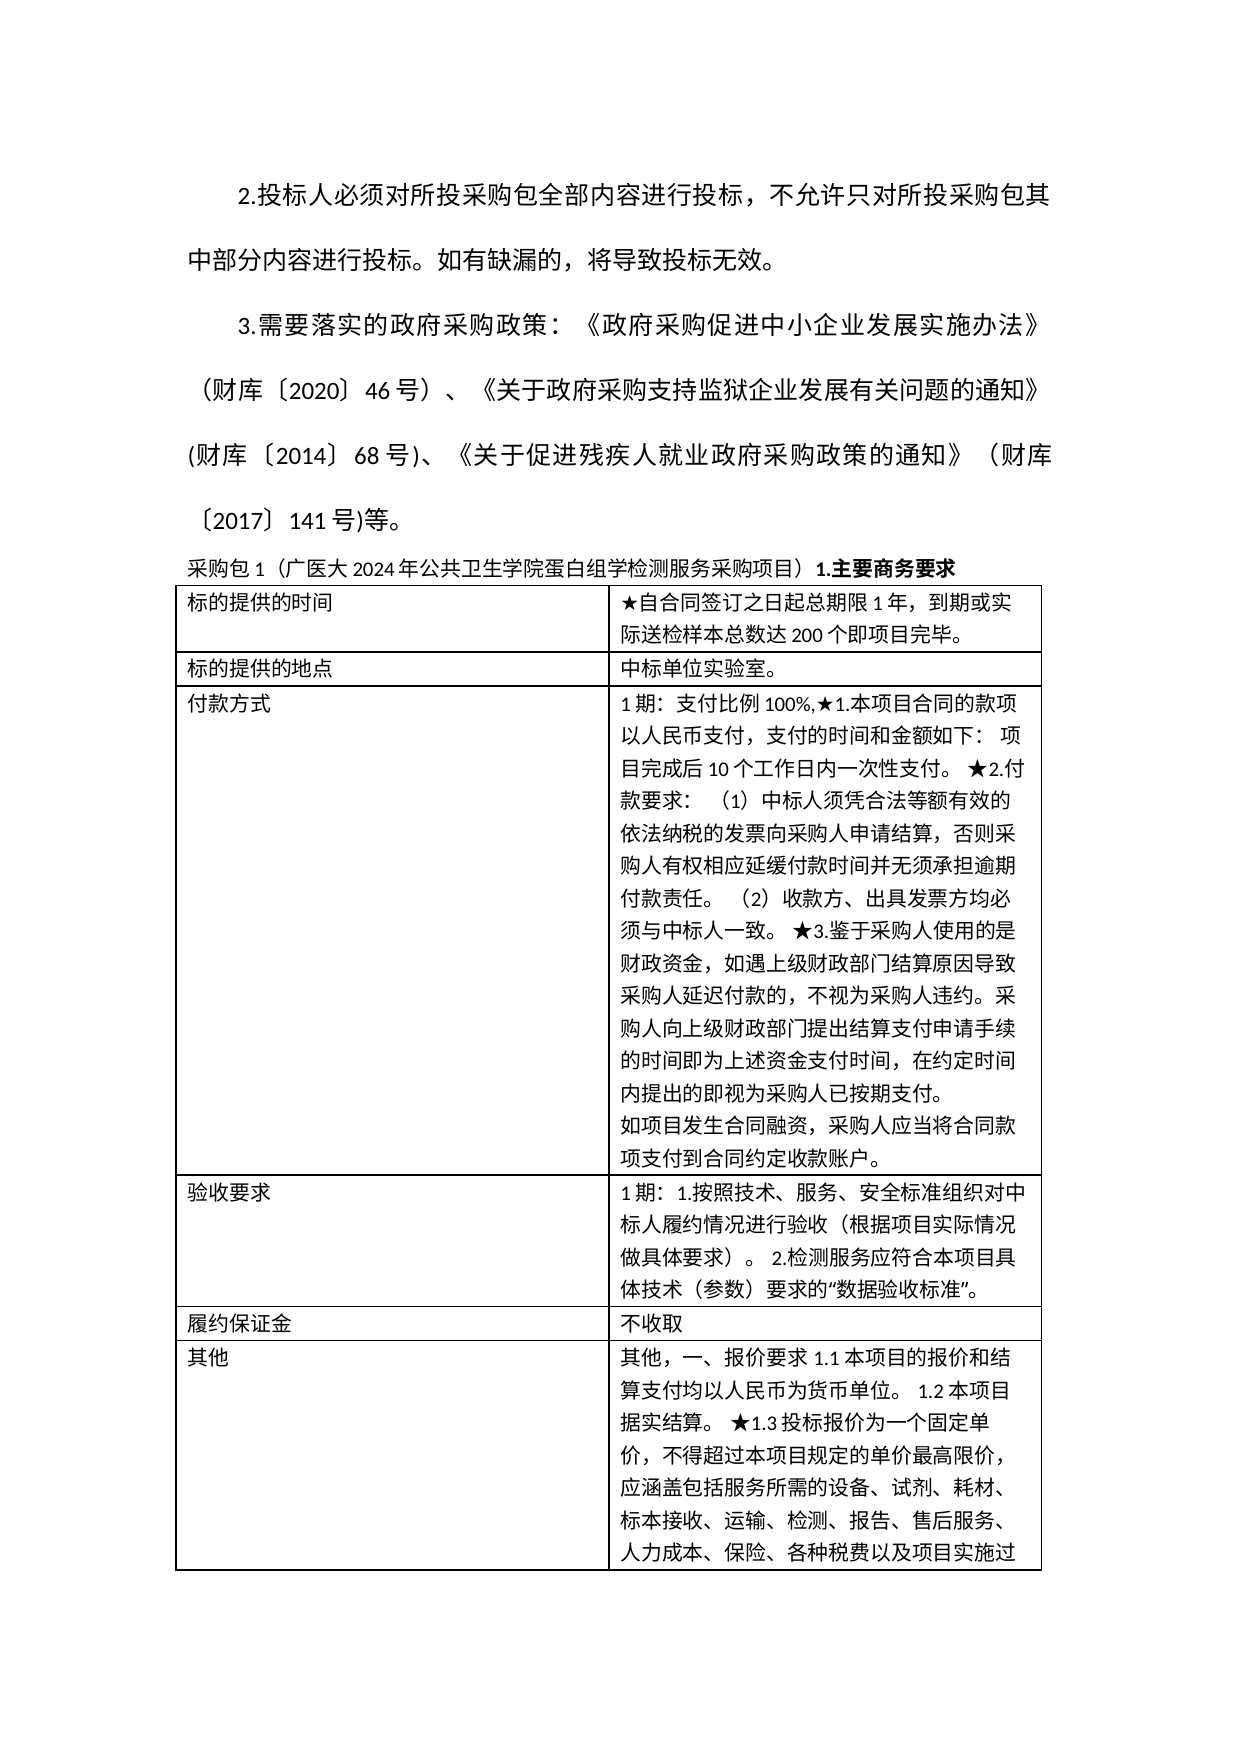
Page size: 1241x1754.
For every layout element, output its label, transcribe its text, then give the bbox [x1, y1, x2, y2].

text 2.投标人必须对所投采购包全部内容进行投标，不允许只对所投采购包其中部分内容进行投标。如有缺漏的，将导致投标无效。 [187, 162, 1053, 292]
table_cell 中标单位实验室。 [610, 653, 1041, 685]
table_cell 不收取 [610, 1307, 1041, 1340]
text 3.需要落实的政府采购政策：《政府采购促进中小企业发展实施办法》（财库〔2020〕46号）、《关于政府采购支持监狱企业发展有关问题的通知》(财库〔2014〕68号)、《关于促进残疾人就业政府采购政策的通知》（财库〔2017〕141号)等。 [187, 292, 1053, 552]
text 采购包1（广医大2024年公共卫生学院蛋白组学检测服务采购项目）1.主要商务要求 [187, 552, 1053, 584]
table_cell 标的提供的地点 [177, 653, 608, 685]
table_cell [610, 1341, 1041, 1569]
table_cell 其他 [177, 1341, 608, 1569]
table_cell 验收要求 [177, 1176, 608, 1306]
table_cell 付款方式 [177, 687, 608, 1174]
table_header ★自合同签订之日起总期限1年，到期或实际送检样本总数达200个即项目完毕。 [610, 586, 1041, 651]
table_cell 履约保证金 [177, 1307, 608, 1340]
table_cell 1期：1.按照技术、服务、安全标准组织对中标人履约情况进行验收（根据项目实际情况做具体要求）。 2.检测服务应符合本项目具体技术（参数）要求的“数据验收标准”。 [610, 1176, 1041, 1306]
table_header 标的提供的时间 [177, 586, 608, 651]
table_cell 1期：支付比例100%,★1.本项目合同的款项以人民币支付，支付的时间和金额如下： 项目完成后10个工作日内一次性支付。 ★2.付款要求： （1）中标人须凭合法等额有效的依法纳税的发票向采购人申请结算，否则采购人有权相应延缓付款时间并无须承担逾期付款责任。 （2）收款方、出具发票方均必须与中标人一致。 ★3.鉴于采购人使用的是财政资金，如遇上级财政部门结算原因导致采购人延迟付款的，不视为采购人违约。采购人向上级财政部门提出结算支付申请手续的时间即为上述资金支付时间，在约定时间内提出的即视为采购人已按期支付。 如项目发生合同融资，采购人应当将合同款项支付到合同约定收款账户。 [610, 687, 1041, 1174]
